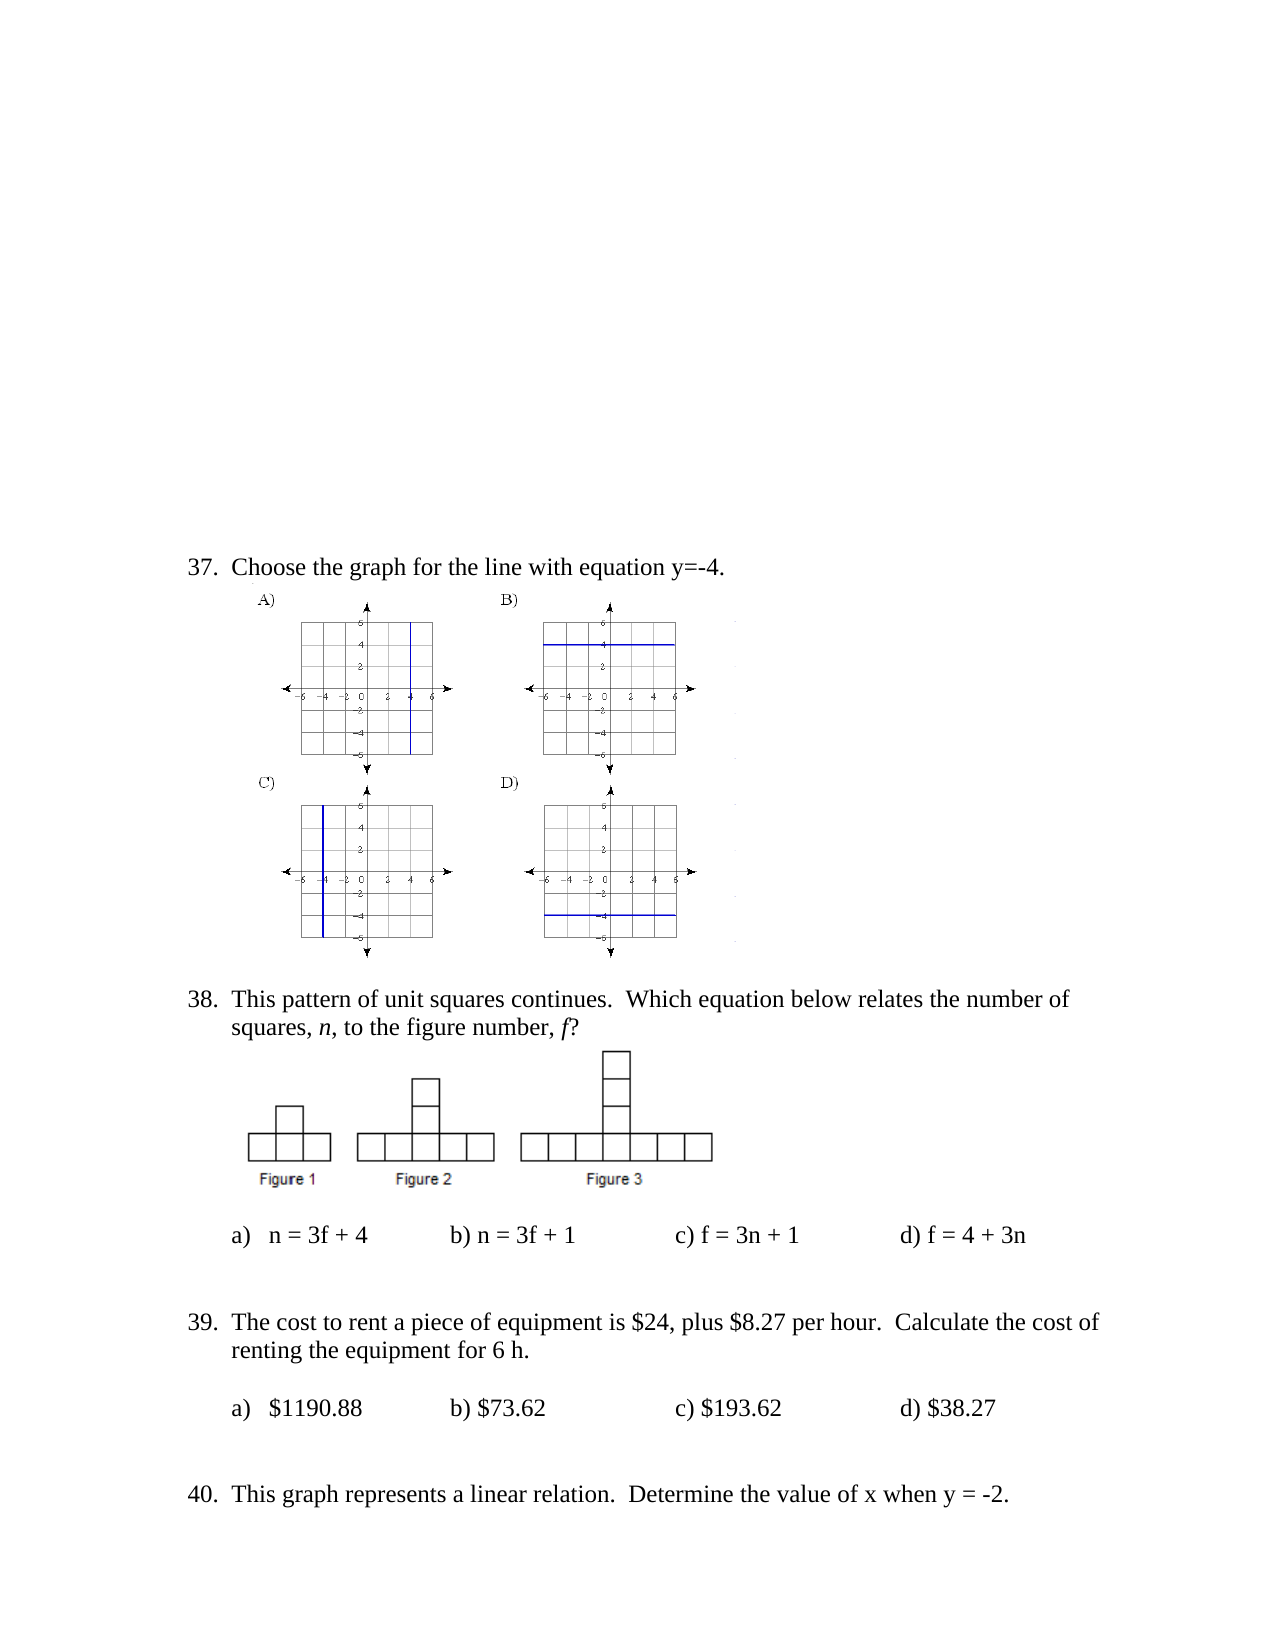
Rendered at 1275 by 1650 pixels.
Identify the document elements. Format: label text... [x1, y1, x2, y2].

list n = 3f + 4 b) n = 3f + 1 c) f = 3n + 1 d) f = 4 + 3n [231, 1220, 1125, 1249]
picture [231, 1041, 730, 1192]
list $1190.88 b) $73.62 c) $193.62 d) $38.27 [231, 1393, 1125, 1422]
list This pattern of unit squares continues. Which equation below relates the number of squares, n, to the figure number, f? [187, 984, 1125, 1041]
picture [243, 583, 736, 981]
list The cost to rent a piece of equipment is $24, plus $8.27 per hour. Calculate the cost of renting the equipment for 6 h. [187, 1307, 1125, 1364]
list Choose the graph for the line with equation y=-4. [187, 552, 1125, 581]
list This graph represents a linear relation. Determine the value of x when y = -2. [187, 1479, 1125, 1508]
